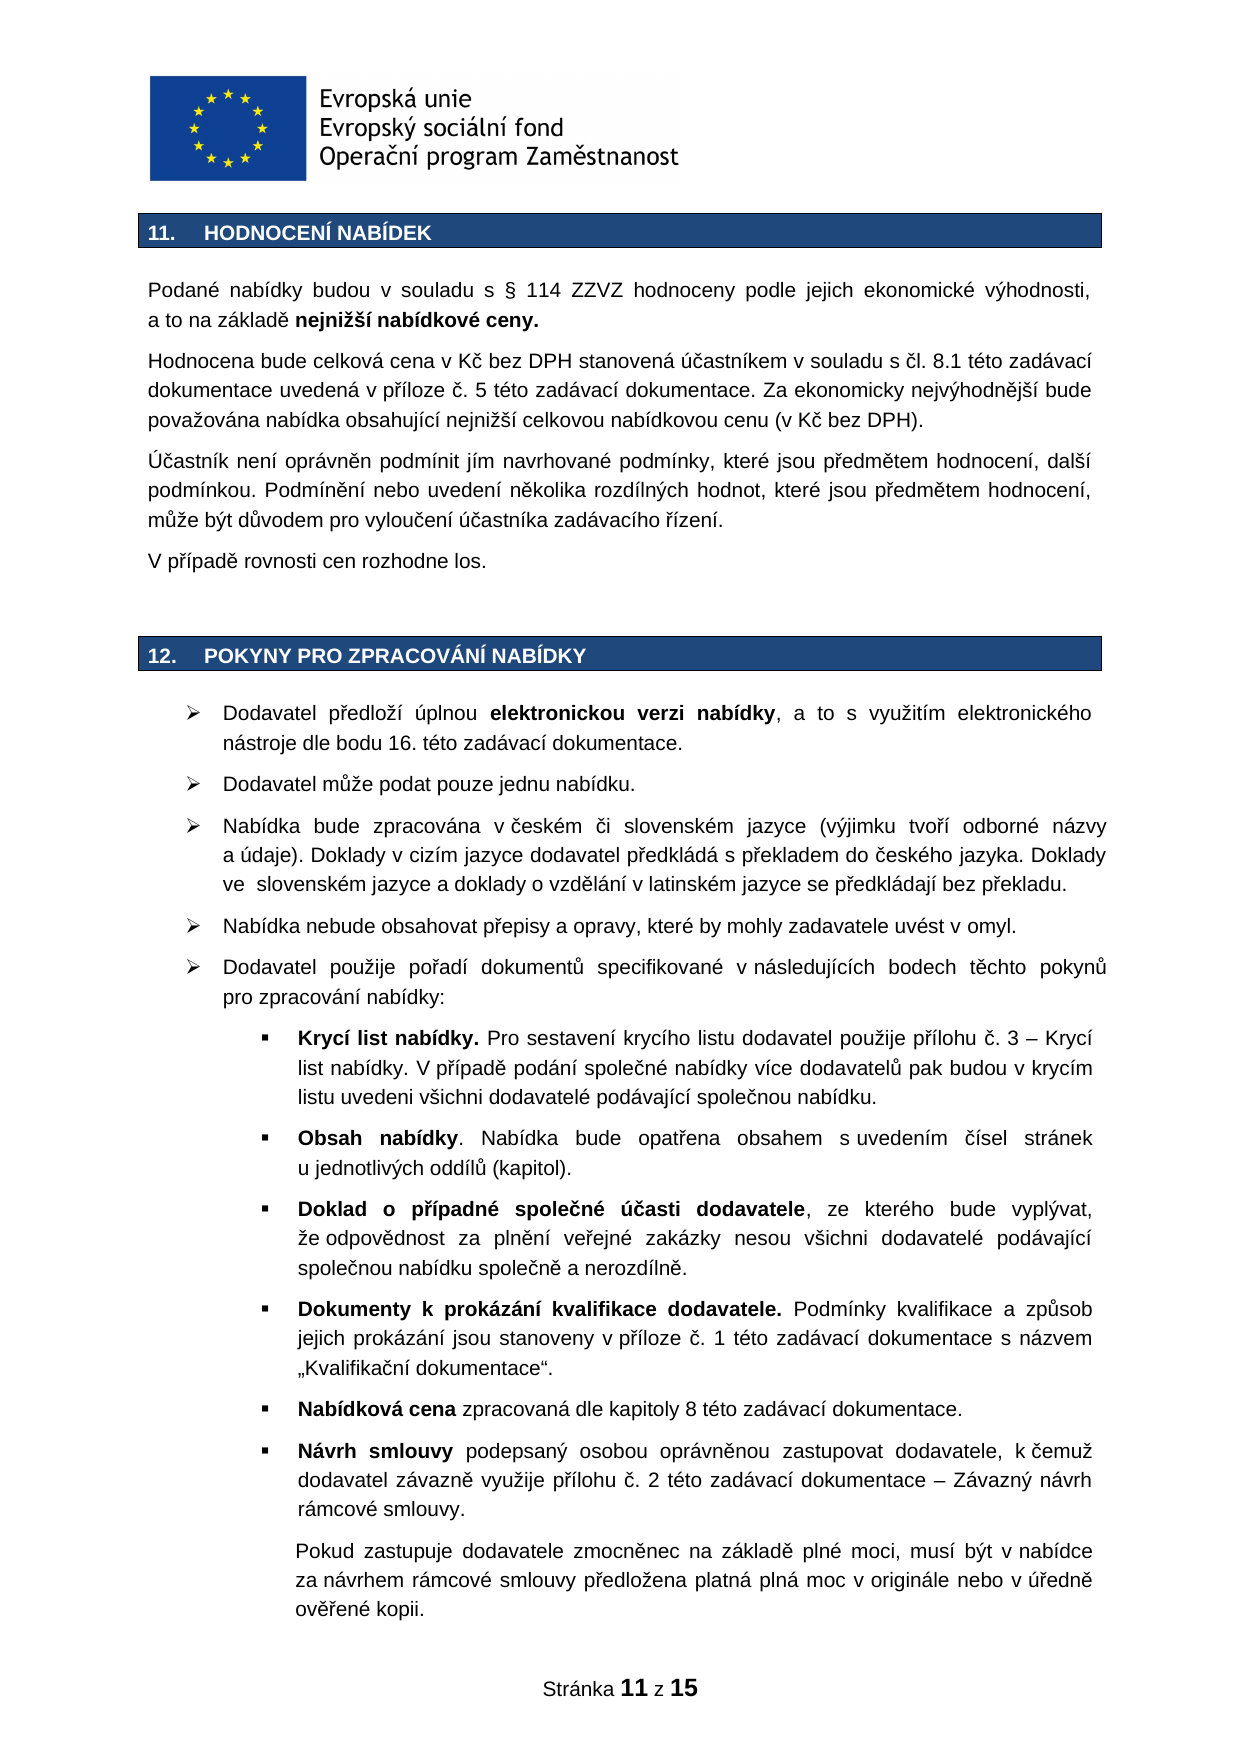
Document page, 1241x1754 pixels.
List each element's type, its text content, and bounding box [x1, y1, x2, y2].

picture [147, 73, 679, 184]
list Nabídková cena zpracovaná dle kapitoly 8 této zadávací dokumentace. [260, 1392, 1093, 1421]
list Dodavatel může podat pouze jednu nabídku. [185, 767, 1107, 796]
text V případě rovnosti cen rozhodne los. [148, 544, 1092, 573]
text Pokud zastupuje dodavatele zmocněnec na základě plné moci, musí být v nabídce za návrhem rámcové smlouvy předložena platná plná moc v originále nebo v úředně ověřené kopii. [295, 1533, 1093, 1621]
subtitle hodnocení nabídek [139, 214, 1101, 247]
text Hodnocena bude celková cena v Kč bez DPH stanovená účastníkem v souladu s čl. 8.1 této zadávací dokumentace uvedená v příloze č. 5 této zadávací dokumentace. Za ekonomicky nejvýhodnější bude považována nabídka obsahující nejnižší celkovou nabídkovou cenu (v Kč bez DPH). [148, 344, 1092, 431]
text Účastník není oprávněn podmínit jím navrhované podmínky, které jsou předmětem hodnocení, další podmínkou. Podmínění nebo uvedení několika rozdílných hodnot, které jsou předmětem hodnocení, může být důvodem pro vyloučení účastníka zadávacího řízení. [148, 444, 1092, 531]
list Dodavatel předloží úplnou elektronickou verzi nabídky, a to s využitím elektronického nástroje dle bodu 16. této zadávací dokumentace. [185, 696, 1092, 754]
list Návrh smlouvy podepsaný osobou oprávněnou zastupovat dodavatele, k čemuž dodavatel závazně využije přílohu č. 2 této zadávací dokumentace – Závazný návrh rámcové smlouvy. [260, 1433, 1093, 1521]
list Krycí list nabídky. Pro sestavení krycího listu dodavatel použije přílohu č. 3 – Krycí list nabídky. V případě podání společné nabídky více dodavatelů pak budou v krycím listu uvedeni všichni dodavatelé podávající společnou nabídku. [260, 1021, 1093, 1108]
list Obsah nabídky. Nabídka bude opatřena obsahem s uvedením čísel stránek u jednotlivých oddílů (kapitol). [260, 1121, 1093, 1179]
text Podané nabídky budou v souladu s § 114 ZZVZ hodnoceny podle jejich ekonomické výhodnosti, a to na základě nejnižší nabídkové ceny. [148, 273, 1092, 331]
list Nabídka bude zpracována v českém či slovenském jazyce (výjimku tvoří odborné názvy a údaje). Doklady v cizím jazyce dodavatel předkládá s překladem do českého jazyka. Doklady ve slovenském jazyce a doklady o vzdělání v latinském jazyce se předkládají bez překladu. [185, 808, 1107, 896]
list Nabídka nebude obsahovat přepisy a opravy, které by mohly zadavatele uvést v omyl. [185, 908, 1107, 938]
list Doklad o případné společné účasti dodavatele, ze kterého bude vyplývat, že odpovědnost za plnění veřejné zakázky nesou všichni dodavatelé podávající společnou nabídku společně a nerozdílně. [260, 1192, 1093, 1279]
subtitle Pokyny pro zpracování nabídky [139, 637, 1101, 670]
list Dodavatel použije pořadí dokumentů specifikované v následujících bodech těchto pokynů pro zpracování nabídky: [185, 950, 1107, 1008]
list Dokumenty k prokázání kvalifikace dodavatele. Podmínky kvalifikace a způsob jejich prokázání jsou stanoveny v příloze č. 1 této zadávací dokumentace s názvem „Kvalifikační dokumentace“. [260, 1292, 1093, 1379]
